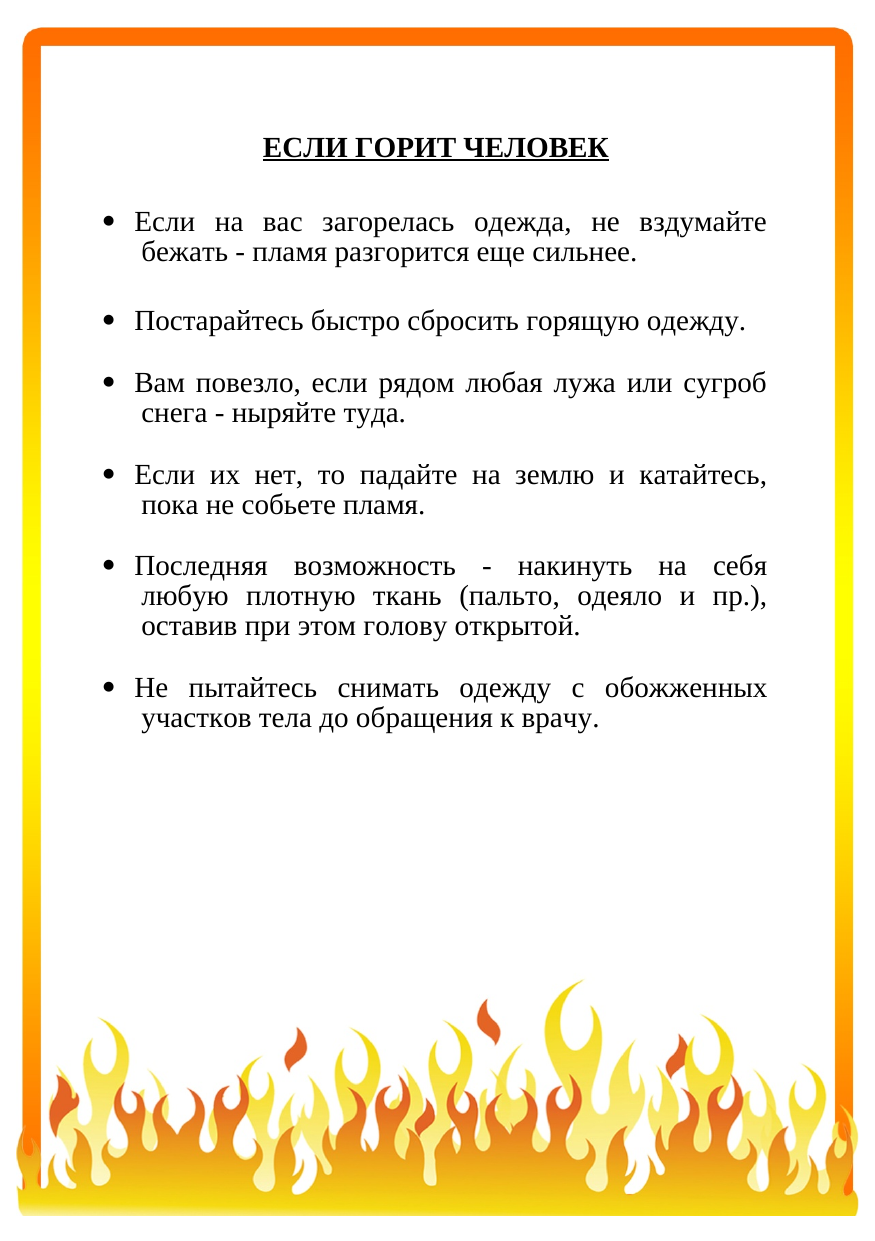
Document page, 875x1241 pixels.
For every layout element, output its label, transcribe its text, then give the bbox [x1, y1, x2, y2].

list Если их нет, то падайте на землю и катайтесь, пока не собьете пламя. [103, 460, 768, 520]
list Постарайтесь быстро сбросить горящую одежду. [103, 307, 768, 337]
text ЕСЛИ ГОРИТ ЧЕЛОВЕК [103, 134, 768, 164]
list Последняя возможность - накинуть на себя любую плотную ткань (пальто, одеяло и пр.), оставив при этом голову открытой. [103, 552, 768, 642]
list Вам повезло, если рядом любая лужа или сугроб снега - ныряйте туда. [103, 368, 768, 428]
picture [16, 23, 859, 1216]
list Не пытайтесь снимать одежду с обожженных участков тела до обращения к врачу. [103, 673, 768, 733]
list Если на вас загорелась одежда, не вздумайте бежать - пламя разгорится еще сильнее. [103, 207, 768, 267]
